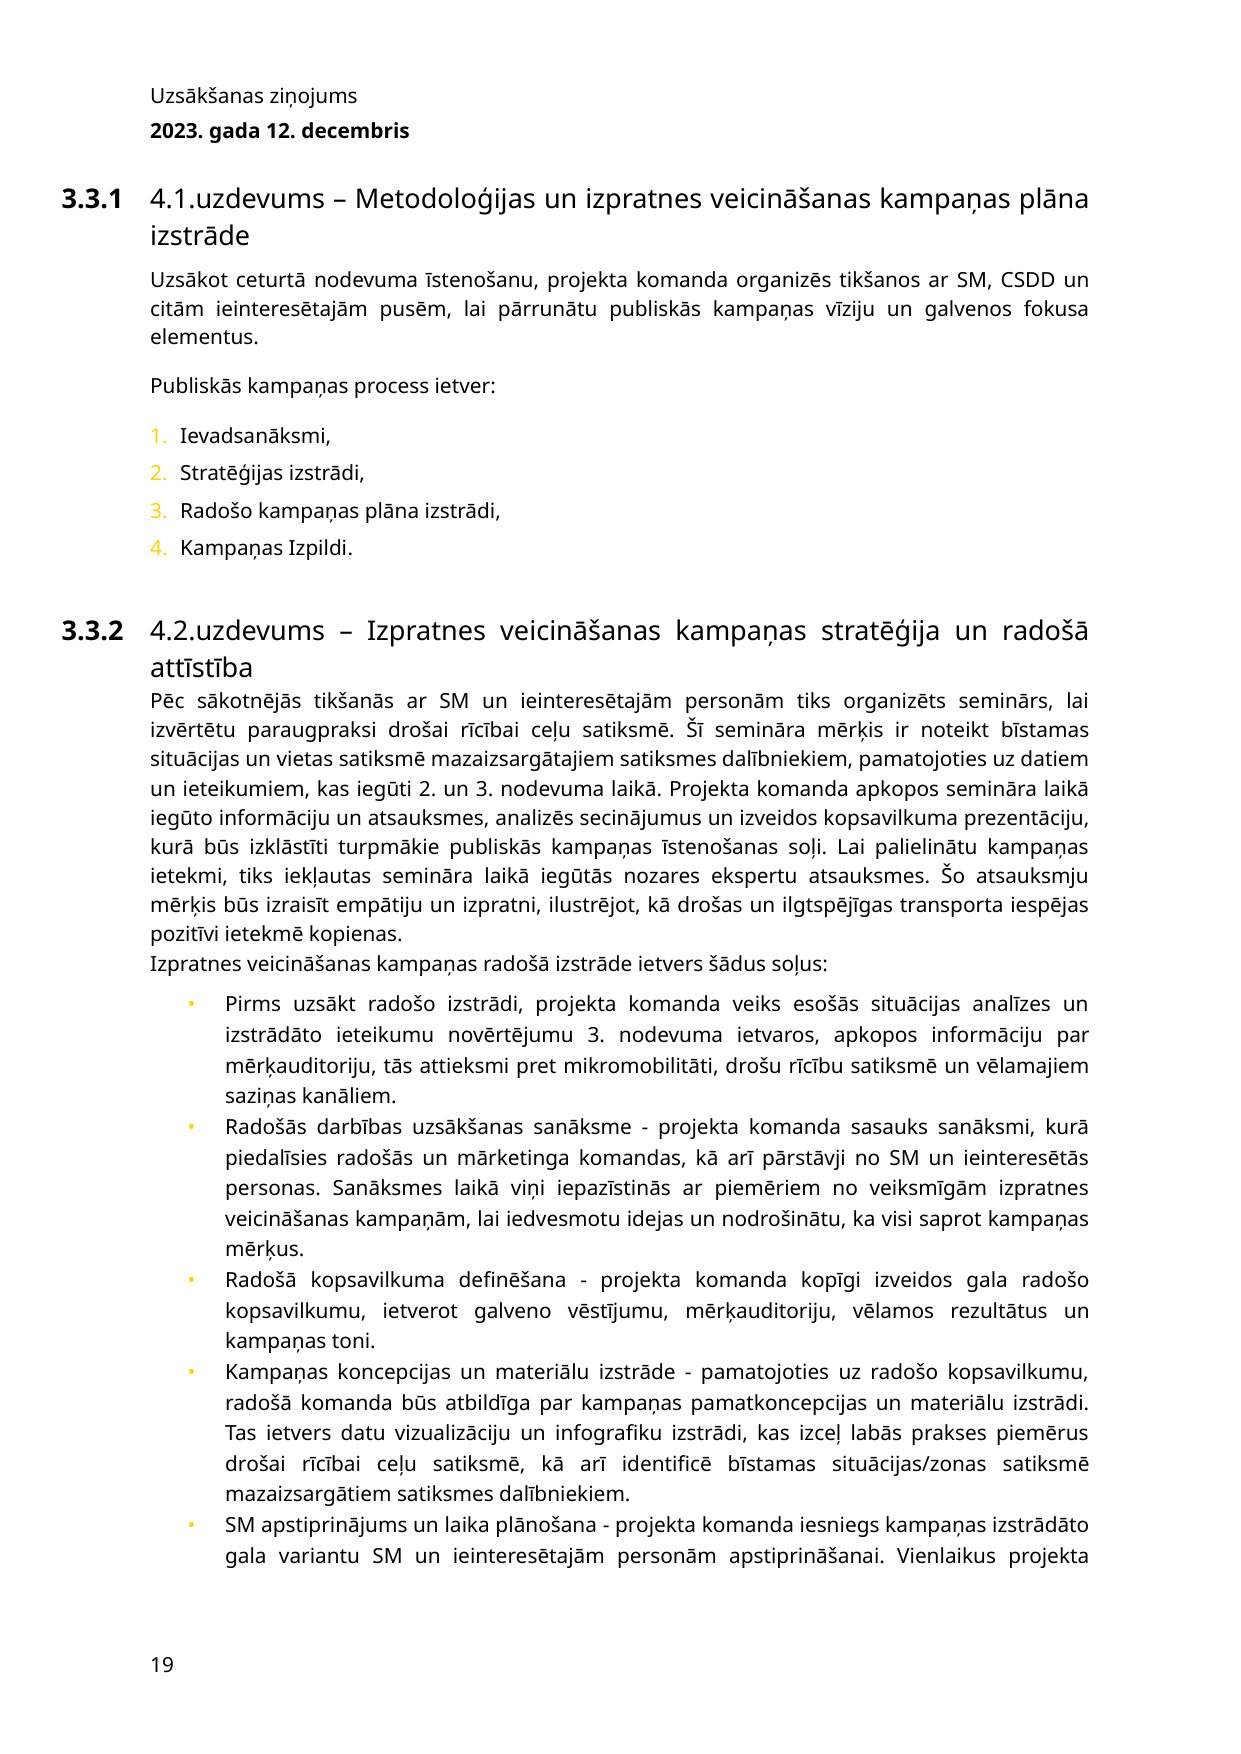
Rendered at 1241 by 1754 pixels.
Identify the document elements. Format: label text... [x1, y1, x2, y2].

list Kampaņas koncepcijas un materiālu izstrāde - pamatojoties uz radošo kopsavilkumu, radošā komanda būs atbildīga par kampaņas pamatkoncepcijas un materiālu izstrādi. Tas ietvers datu vizualizāciju un infografiku izstrādi, kas izceļ labās prakses piemērus drošai rīcībai ceļu satiksmē, kā arī identificē bīstamas situācijas/zonas satiksmē mazaizsargātiem satiksmes dalībniekiem. [187, 1357, 1090, 1508]
list Radošā kopsavilkuma definēšana - projekta komanda kopīgi izveidos gala radošo kopsavilkumu, ietverot galveno vēstījumu, mērķauditoriju, vēlamos rezultātus un kampaņas toni. [187, 1265, 1090, 1355]
text Izpratnes veicināšanas kampaņas radošā izstrāde ietvers šādus soļus: [150, 948, 1090, 977]
list Radošo kampaņas plāna izstrādi, [150, 496, 1090, 524]
text Pēc sākotnējās tikšanās ar SM un ieinteresētajām personām tiks organizēts seminārs, lai izvērtētu paraugpraksi drošai rīcībai ceļu satiksmē. Šī semināra mērķis ir noteikt bīstamas situācijas un vietas satiksmē mazaizsargātajiem satiksmes dalībniekiem, pamatojoties uz datiem un ieteikumiem, kas iegūti 2. un 3. nodevuma laikā. Projekta komanda apkopos semināra laikā iegūto informāciju un atsauksmes, analizēs secinājumus un izveidos kopsavilkuma prezentāciju, kurā būs izklāstīti turpmākie publiskās kampaņas īstenošanas soļi. Lai palielinātu kampaņas ietekmi, tiks iekļautas semināra laikā iegūtās nozares ekspertu atsauksmes. Šo atsauksmju mērķis būs izraisīt empātiju un izpratni, ilustrējot, kā drošas un ilgtspējīgas transporta iespējas pozitīvi ietekmē kopienas. [150, 685, 1090, 948]
subtitle 4.2.uzdevums – Izpratnes veicināšanas kampaņas stratēģija un radošā attīstība [61, 612, 1090, 685]
text Publiskās kampaņas process ietver: [150, 371, 1090, 400]
text Uzsākot ceturtā nodevuma īstenošanu, projekta komanda organizēs tikšanos ar SM, CSDD un citām ieinteresētajām pusēm, lai pārrunātu publiskās kampaņas vīziju un galvenos fokusa elementus. [150, 265, 1090, 351]
subtitle 4.1.uzdevums – Metodoloģijas un izpratnes veicināšanas kampaņas plāna izstrāde [61, 179, 1090, 253]
list Stratēģijas izstrādi, [150, 458, 1090, 487]
list Radošās darbības uzsākšanas sanāksme - projekta komanda sasauks sanāksmi, kurā piedalīsies radošās un mārketinga komandas, kā arī pārstāvji no SM un ieinteresētās personas. Sanāksmes laikā viņi iepazīstinās ar piemēriem no veiksmīgām izpratnes veicināšanas kampaņām, lai iedvesmotu idejas un nodrošinātu, ka visi saprot kampaņas mērķus. [187, 1112, 1090, 1263]
list Kampaņas Izpildi. [150, 533, 1090, 562]
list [187, 1510, 1090, 1569]
list Pirms uzsākt radošo izstrādi, projekta komanda veiks esošās situācijas analīzes un izstrādāto ieteikumu novērtējumu 3. nodevuma ietvaros, apkopos informāciju par mērķauditoriju, tās attieksmi pret mikromobilitāti, drošu rīcību satiksmē un vēlamajiem saziņas kanāliem. [187, 989, 1090, 1110]
list Ievadsanāksmi, [150, 421, 1090, 449]
